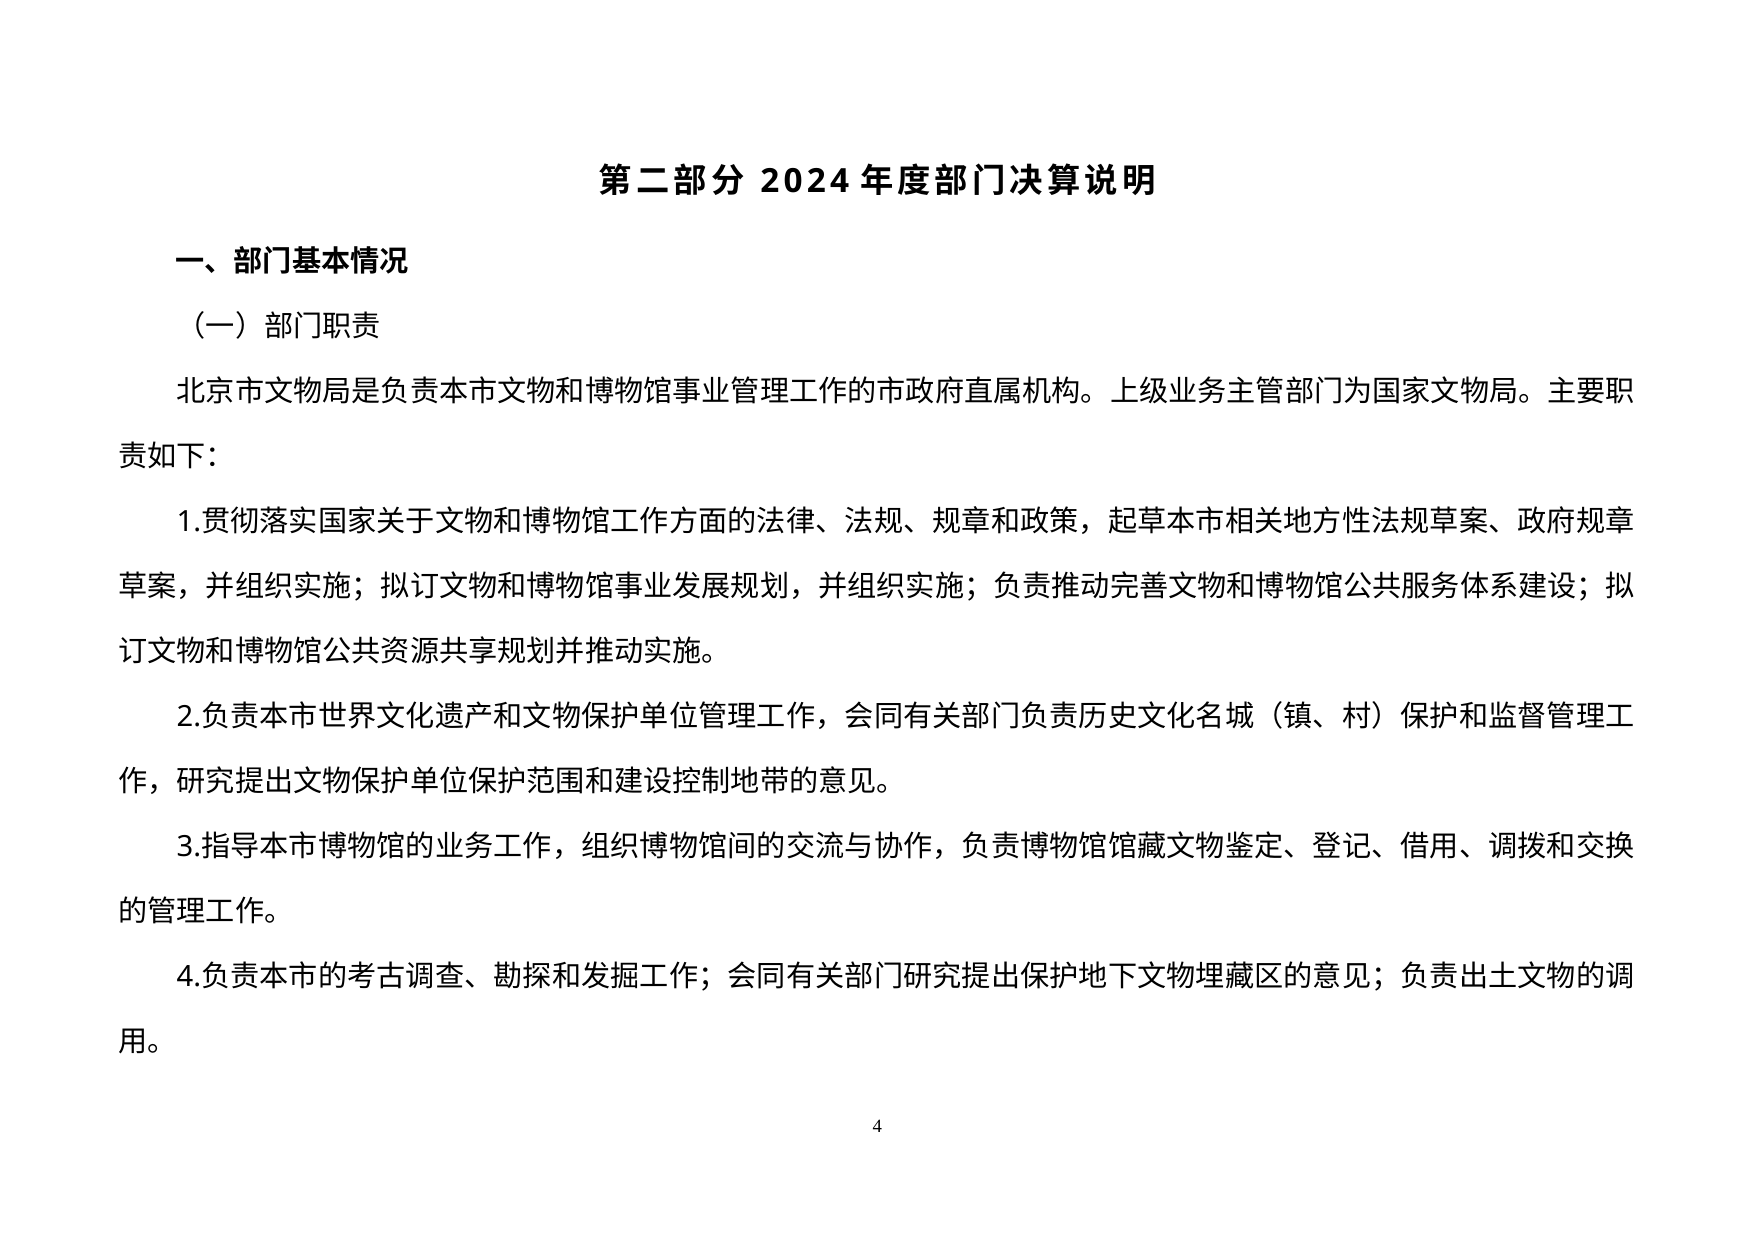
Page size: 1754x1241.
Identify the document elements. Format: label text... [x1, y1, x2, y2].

text 一、部门基本情况 [118, 227, 1636, 292]
text 3.指导本市博物馆的业务工作，组织博物馆间的交流与协作，负责博物馆馆藏文物鉴定、登记、借用、调拨和交换的管理工作。 [118, 812, 1636, 942]
text 4.负责本市的考古调查、勘探和发掘工作；会同有关部门研究提出保护地下文物埋藏区的意见；负责出土文物的调用。 [118, 942, 1636, 1072]
text 2.负责本市世界文化遗产和文物保护单位管理工作，会同有关部门负责历史文化名城（镇、村）保护和监督管理工作，研究提出文物保护单位保护范围和建设控制地带的意见。 [118, 682, 1636, 812]
text 北京市文物局是负责本市文物和博物馆事业管理工作的市政府直属机构。上级业务主管部门为国家文物局。主要职责如下： [118, 357, 1636, 487]
text 1.贯彻落实国家关于文物和博物馆工作方面的法律、法规、规章和政策，起草本市相关地方性法规草案、政府规章草案，并组织实施；拟订文物和博物馆事业发展规划，并组织实施；负责推动完善文物和博物馆公共服务体系建设；拟订文物和博物馆公共资源共享规划并推动实施。 [118, 487, 1636, 682]
text 第二部分 2024年度部门决算说明 [118, 145, 1636, 210]
text （一）部门职责 [118, 292, 1636, 357]
